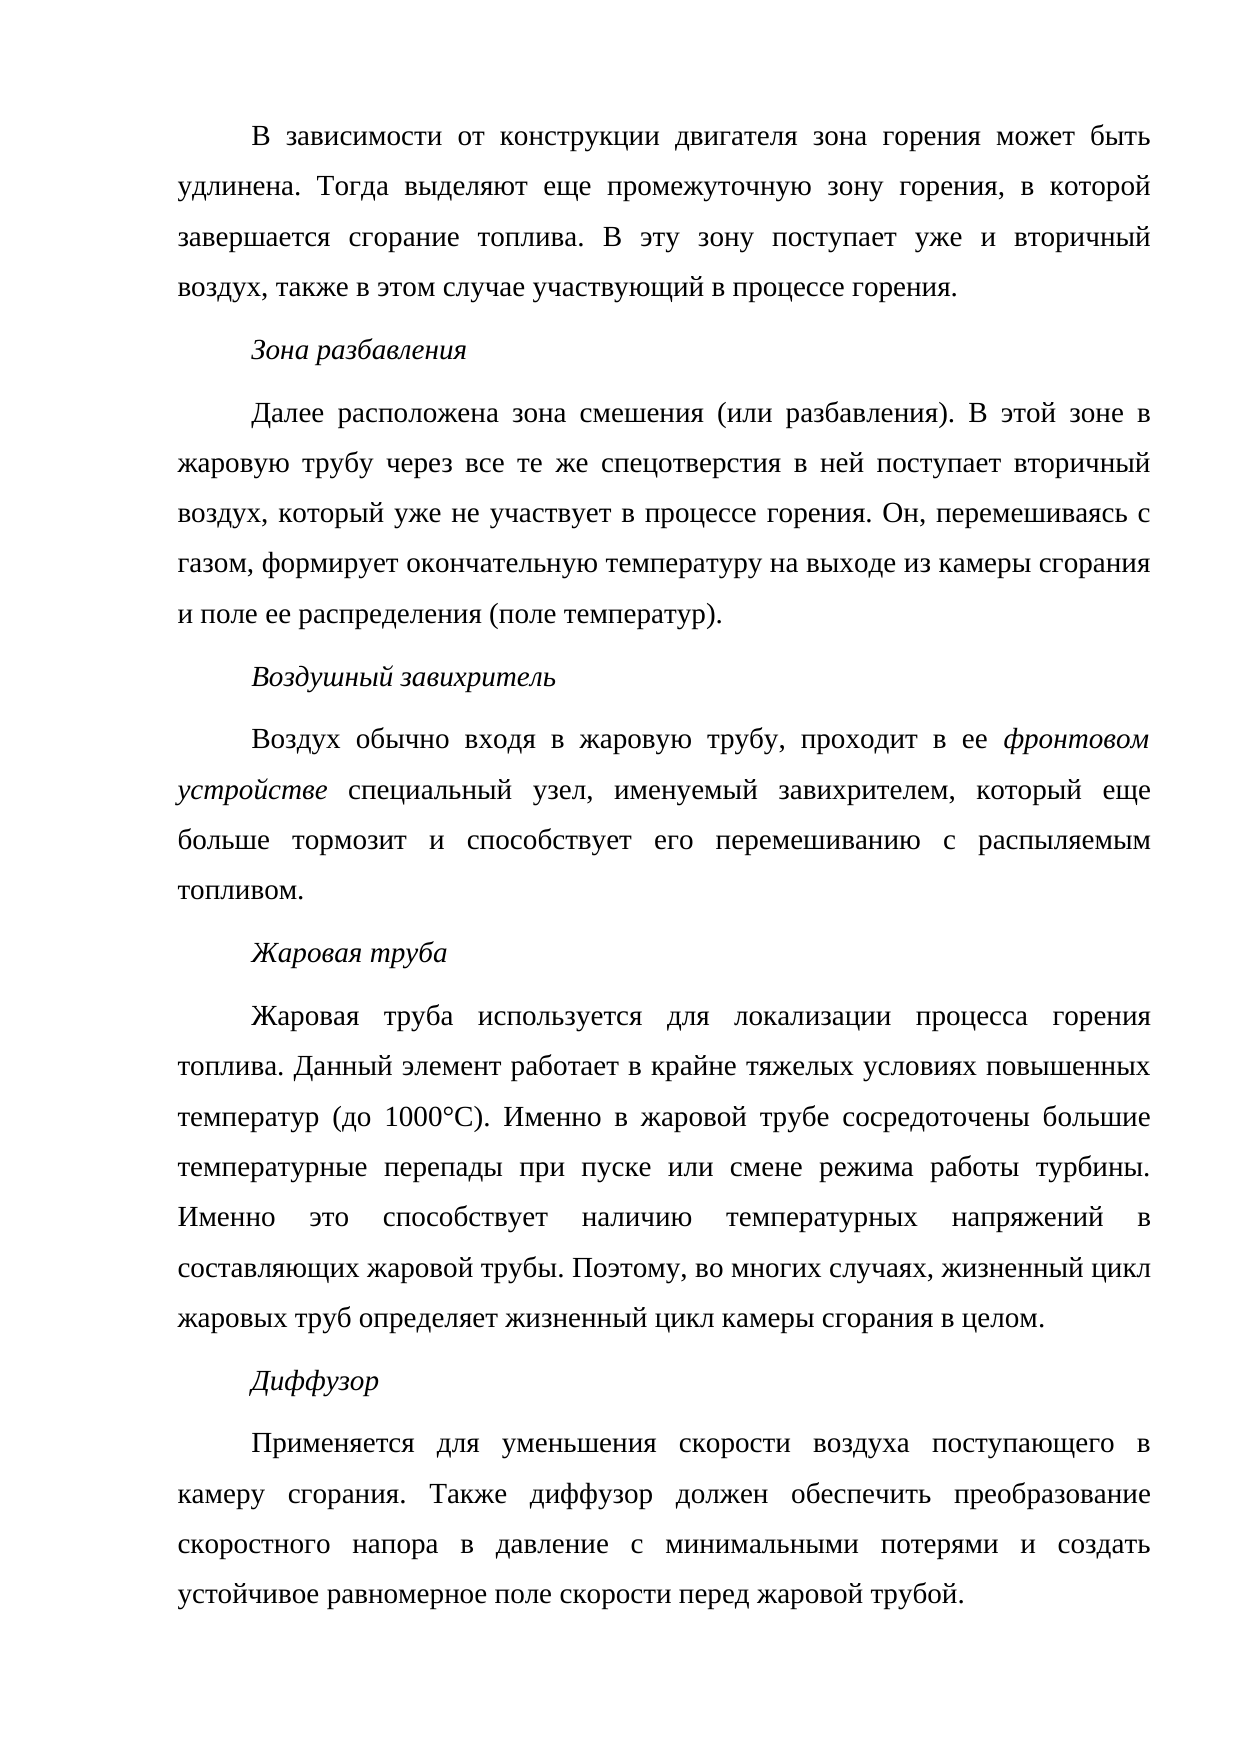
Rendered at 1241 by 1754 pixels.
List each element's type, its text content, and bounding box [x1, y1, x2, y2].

text Применяется для уменьшения скорости воздуха поступающего в камеру сгорания. Также диффузор должен обеспечить преобразование скоростного напора в давление с минимальными потерями и создать устойчивое равномерное поле скорости перед жаровой трубой. [177, 1426, 1152, 1610]
text Жаровая труба [177, 935, 1152, 969]
text Диффузор [177, 1363, 1152, 1396]
text Далее расположена зона смешения (или разбавления). В этой зоне в жаровую трубу через все те же спецотверстия в ней поступает вторичный воздух, который уже не участвует в процессе горения. Он, перемешиваясь с газом, формирует окончательную температуру на выходе из камеры сгорания и поле ее распределения (поле температур). [177, 395, 1152, 629]
text Воздушный завихритель [177, 659, 1152, 692]
text В зависимости от конструкции двигателя зона горения может быть удлинена. Тогда выделяют еще промежуточную зону горения, в которой завершается сгорание топлива. В эту зону поступает уже и вторичный воздух, также в этом случае участвующий в процессе горения. [177, 118, 1152, 303]
text Воздух обычно входя в жаровую трубу, проходит в ее фронтовом устройстве специальный узел, именуемый завихрителем, который еще больше тормозит и способствует его перемешиванию с распыляемым топливом. [177, 722, 1152, 906]
text Жаровая труба используется для локализации процесса горения топлива. Данный элемент работает в крайне тяжелых условиях повышенных температур (до 1000°С). Именно в жаровой трубе сосредоточены большие температурные перепады при пуске или смене режима работы турбины. Именно это способствует наличию температурных напряжений в составляющих жаровой трубы. Поэтому, во многих случаях, жизненный цикл жаровых труб определяет жизненный цикл камеры сгорания в целом. [177, 998, 1152, 1333]
text Зона разбавления [177, 332, 1152, 365]
